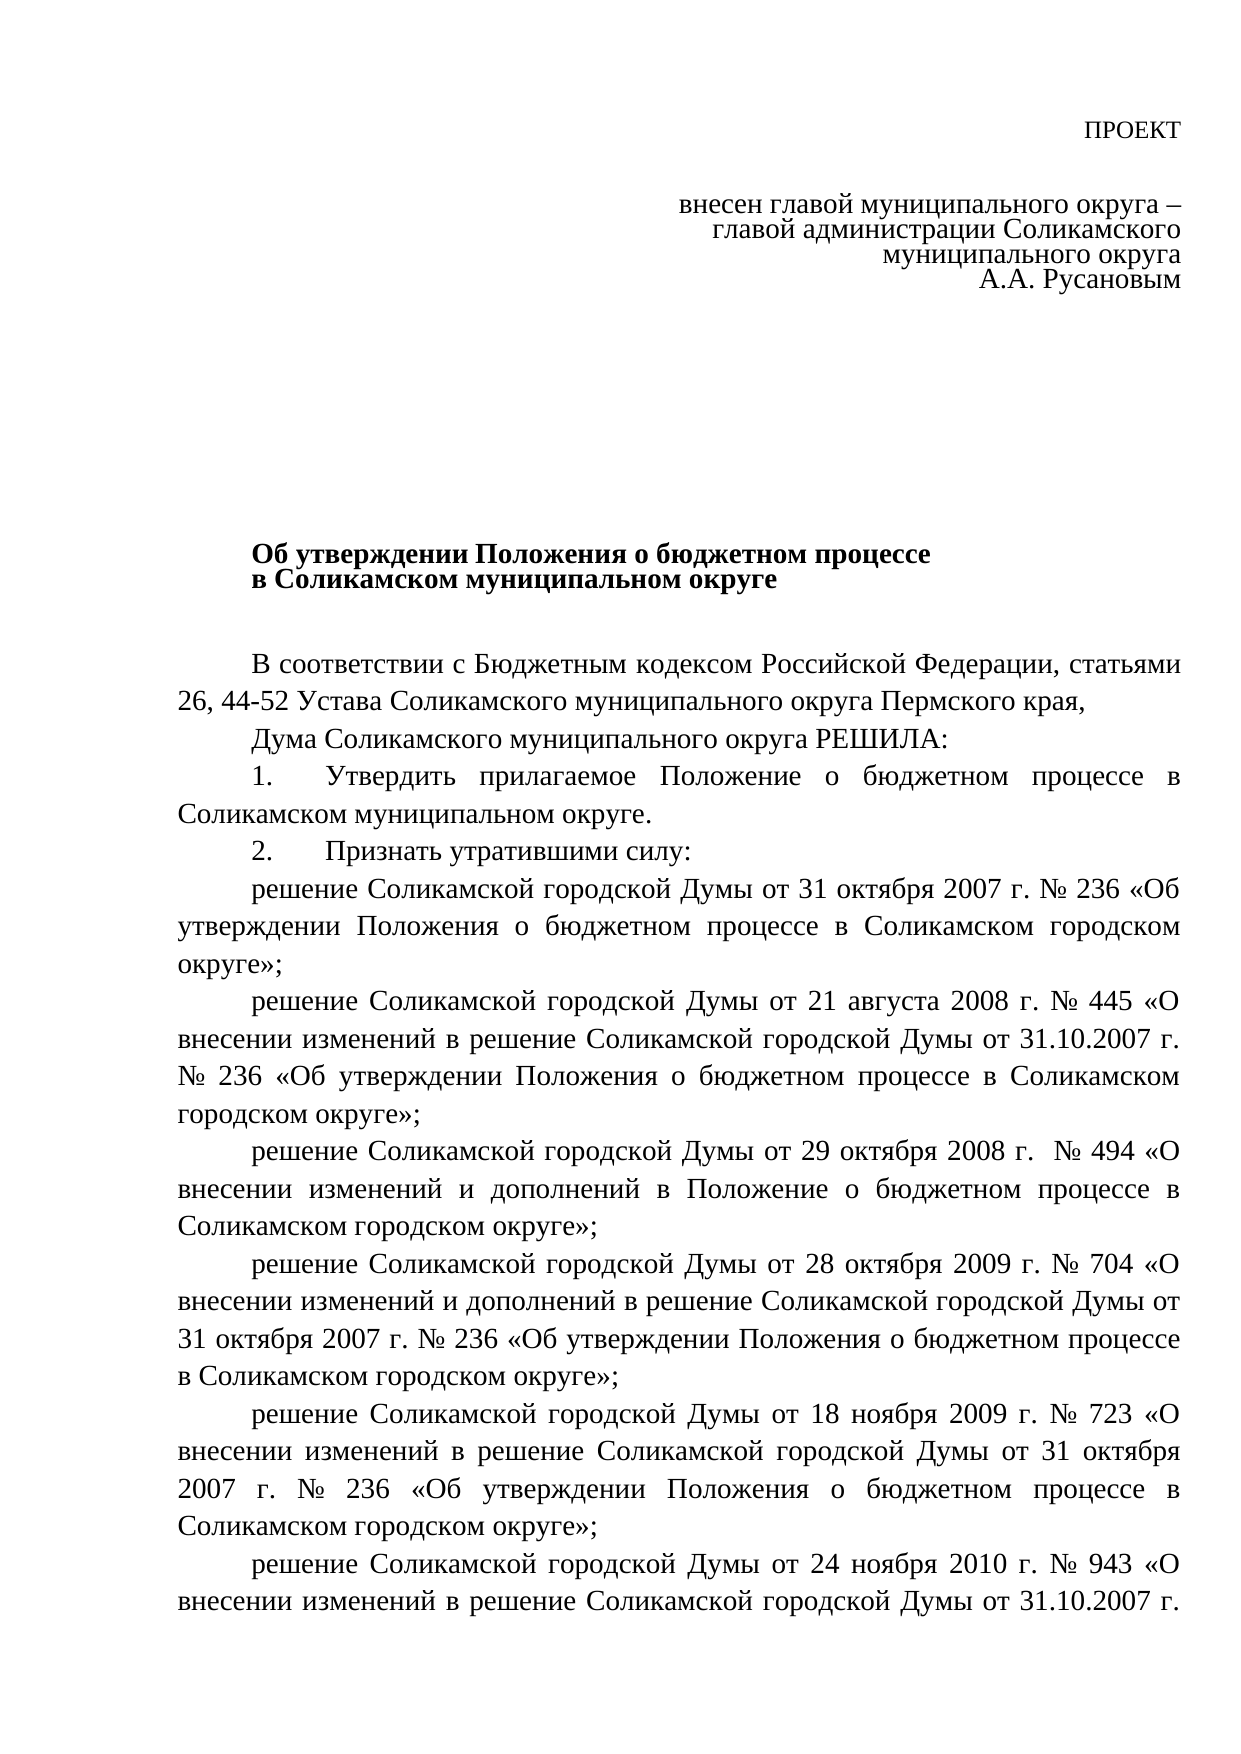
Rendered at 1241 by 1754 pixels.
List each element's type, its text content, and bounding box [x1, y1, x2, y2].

text решение Соликамской городской Думы от 28 октября 2009 г. № 704 «О внесении изменений и дополнений в решение Соликамской городской Думы от 31 октября 2007 г. № 236 «Об утверждении Положения о бюджетном процессе в Соликамском городском округе»; [177, 1243, 1181, 1393]
text А.А. Русановым [177, 268, 1181, 293]
text Дума Соликамского муниципального округа РЕШИЛА: [177, 718, 1181, 756]
text решение Соликамской городской Думы от 29 октября 2008 г. № 494 «О внесении изменений и дополнений в Положение о бюджетном процессе в Соликамском городском округе»; [177, 1131, 1181, 1243]
text решение Соликамской городской Думы от 31 октября 2007 г. № 236 «Об утверждении Положения о бюджетном процессе в Соликамском городском округе»; [177, 868, 1181, 981]
text Об утверждении Положения о бюджетном процессе [177, 543, 1181, 568]
list Утвердить прилагаемое Положение о бюджетном процессе в Соликамском муниципальном округе. [177, 756, 1181, 831]
text муниципального округа [177, 243, 1181, 268]
text В соответствии с Бюджетным кодексом Российской Федерации, статьями 26, 44-52 Устава Соликамского муниципального округа Пермского края, [177, 643, 1181, 718]
text решение Соликамской городской Думы от 21 августа 2008 г. № 445 «О внесении изменений в решение Соликамской городской Думы от 31.10.2007 г. № 236 «Об утверждении Положения о бюджетном процессе в Соликамском городском округе»; [177, 981, 1181, 1131]
text ПРОЕКТ [177, 118, 1181, 143]
list Признать утратившими силу: [177, 831, 1181, 868]
text внесен главой муниципального округа – главой администрации Соликамского [177, 193, 1181, 243]
text решение Соликамской городской Думы от 18 ноября 2009 г. № 723 «О внесении изменений в решение Соликамской городской Думы от 31 октября 2007 г. № 236 «Об утверждении Положения о бюджетном процессе в Соликамском городском округе»; [177, 1393, 1181, 1543]
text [177, 1543, 1181, 1618]
text в Соликамском муниципальном округе [177, 568, 1181, 593]
